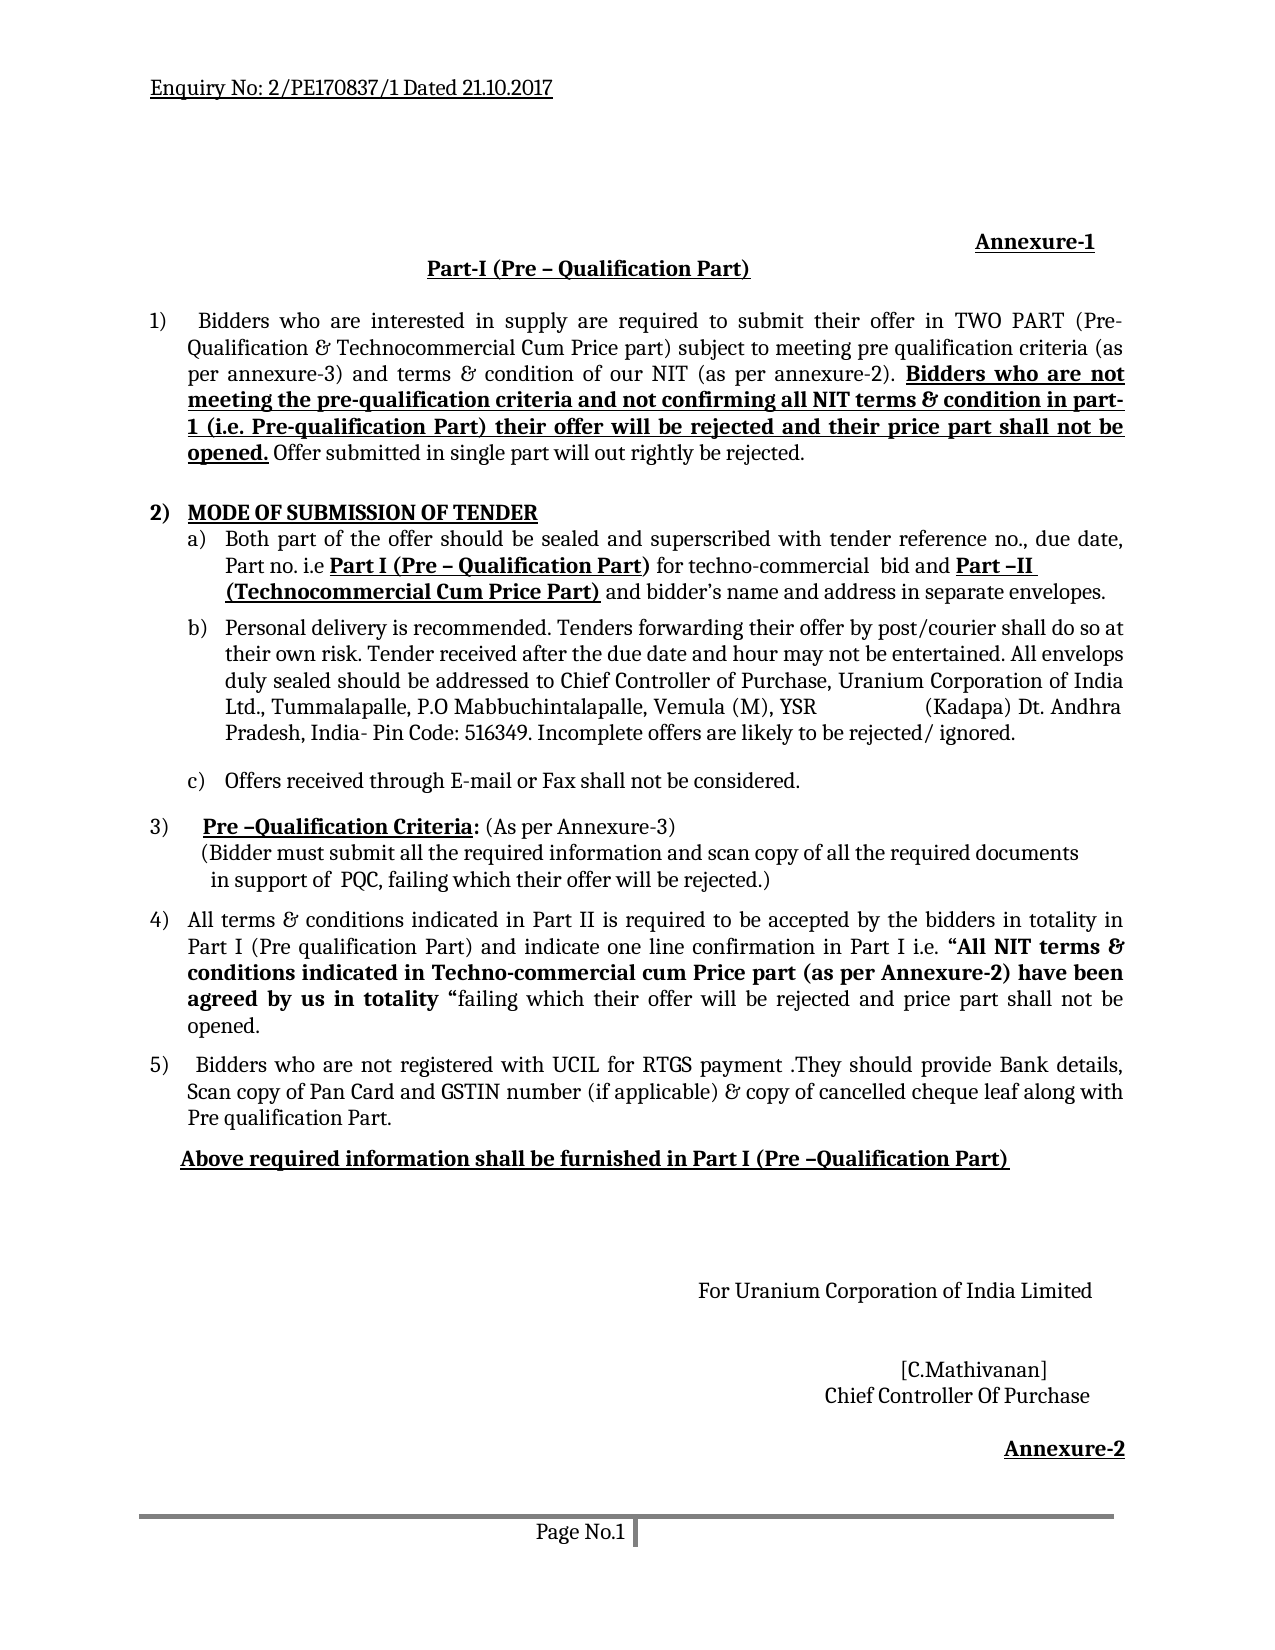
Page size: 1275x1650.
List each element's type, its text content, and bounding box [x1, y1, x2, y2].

text Annexure-1 [900, 229, 1125, 255]
text in support of PQC, failing which their offer will be rejected.) [150, 866, 1125, 893]
text Annexure-2 [825, 1436, 1125, 1462]
list (Technocommercial Cum Price Part) and bidder’s name and address in separate envelopes. [225, 579, 1125, 605]
list Offers received through E-mail or Fax shall not be considered. [187, 768, 1125, 794]
text (Bidder must submit all the required information and scan copy of all the required documents [150, 840, 1125, 866]
list Bidders who are not registered with UCIL for RTGS payment .They should provide Bank details, Scan copy of Pan Card and GSTIN number (if applicable) & copy of cancelled cheque leaf along with Pre qualification Part. [150, 1052, 1125, 1131]
list Personal delivery is recommended. Tenders forwarding their offer by post/courier shall do so at their own risk. Tender received after the due date and hour may not be entertained. All envelops duly sealed should be addressed to Chief Controller of Purchase, Uranium Corporation of India Ltd., Tummalapalle, P.O Mabbuchintalapalle, Vemula (M), YSR (Kadapa) Dt. Andhra Pradesh, India- Pin Code: 516349. Incomplete offers are likely to be rejected/ ignored. [187, 615, 1125, 747]
text Above required information shall be furnished in Part I (Pre –Qualification Part) [150, 1146, 1125, 1172]
list Bidders who are interested in supply are required to submit their offer in TWO PART (Pre-Qualification & Technocommercial Cum Price part) subject to meeting pre qualification criteria (as per annexure-3) and terms & condition of our NIT (as per annexure-2). Bidders who are not meeting the pre-qualification criteria and not confirming all NIT terms & condition in part-1 (i.e. Pre-qualification Part) their offer will be rejected and their price part shall not be opened. Offer submitted in single part will out rightly be rejected. [150, 308, 1125, 466]
text Part-I (Pre – Qualification Part) [150, 255, 1125, 282]
list Pre –Qualification Criteria: (As per Annexure-3) [150, 814, 1125, 840]
text For Uranium Corporation of India Limited [150, 1277, 1125, 1304]
text [C.Mathivanan] [825, 1357, 1125, 1383]
list All terms & conditions indicated in Part II is required to be accepted by the bidders in totality in Part I (Pre qualification Part) and indicate one line confirmation in Part I i.e. “All NIT terms & conditions indicated in Techno-commercial cum Price part (as per Annexure-2) have been agreed by us in totality “failing which their offer will be rejected and price part shall not be opened. [150, 907, 1125, 1039]
list MODE OF SUBMISSION OF TENDER [150, 500, 1125, 526]
list Both part of the offer should be sealed and superscribed with tender reference no., due date, Part no. i.e Part I (Pre – Qualification Part) for techno-commercial bid and Part –II [187, 526, 1125, 579]
text Chief Controller Of Purchase [825, 1383, 1125, 1409]
